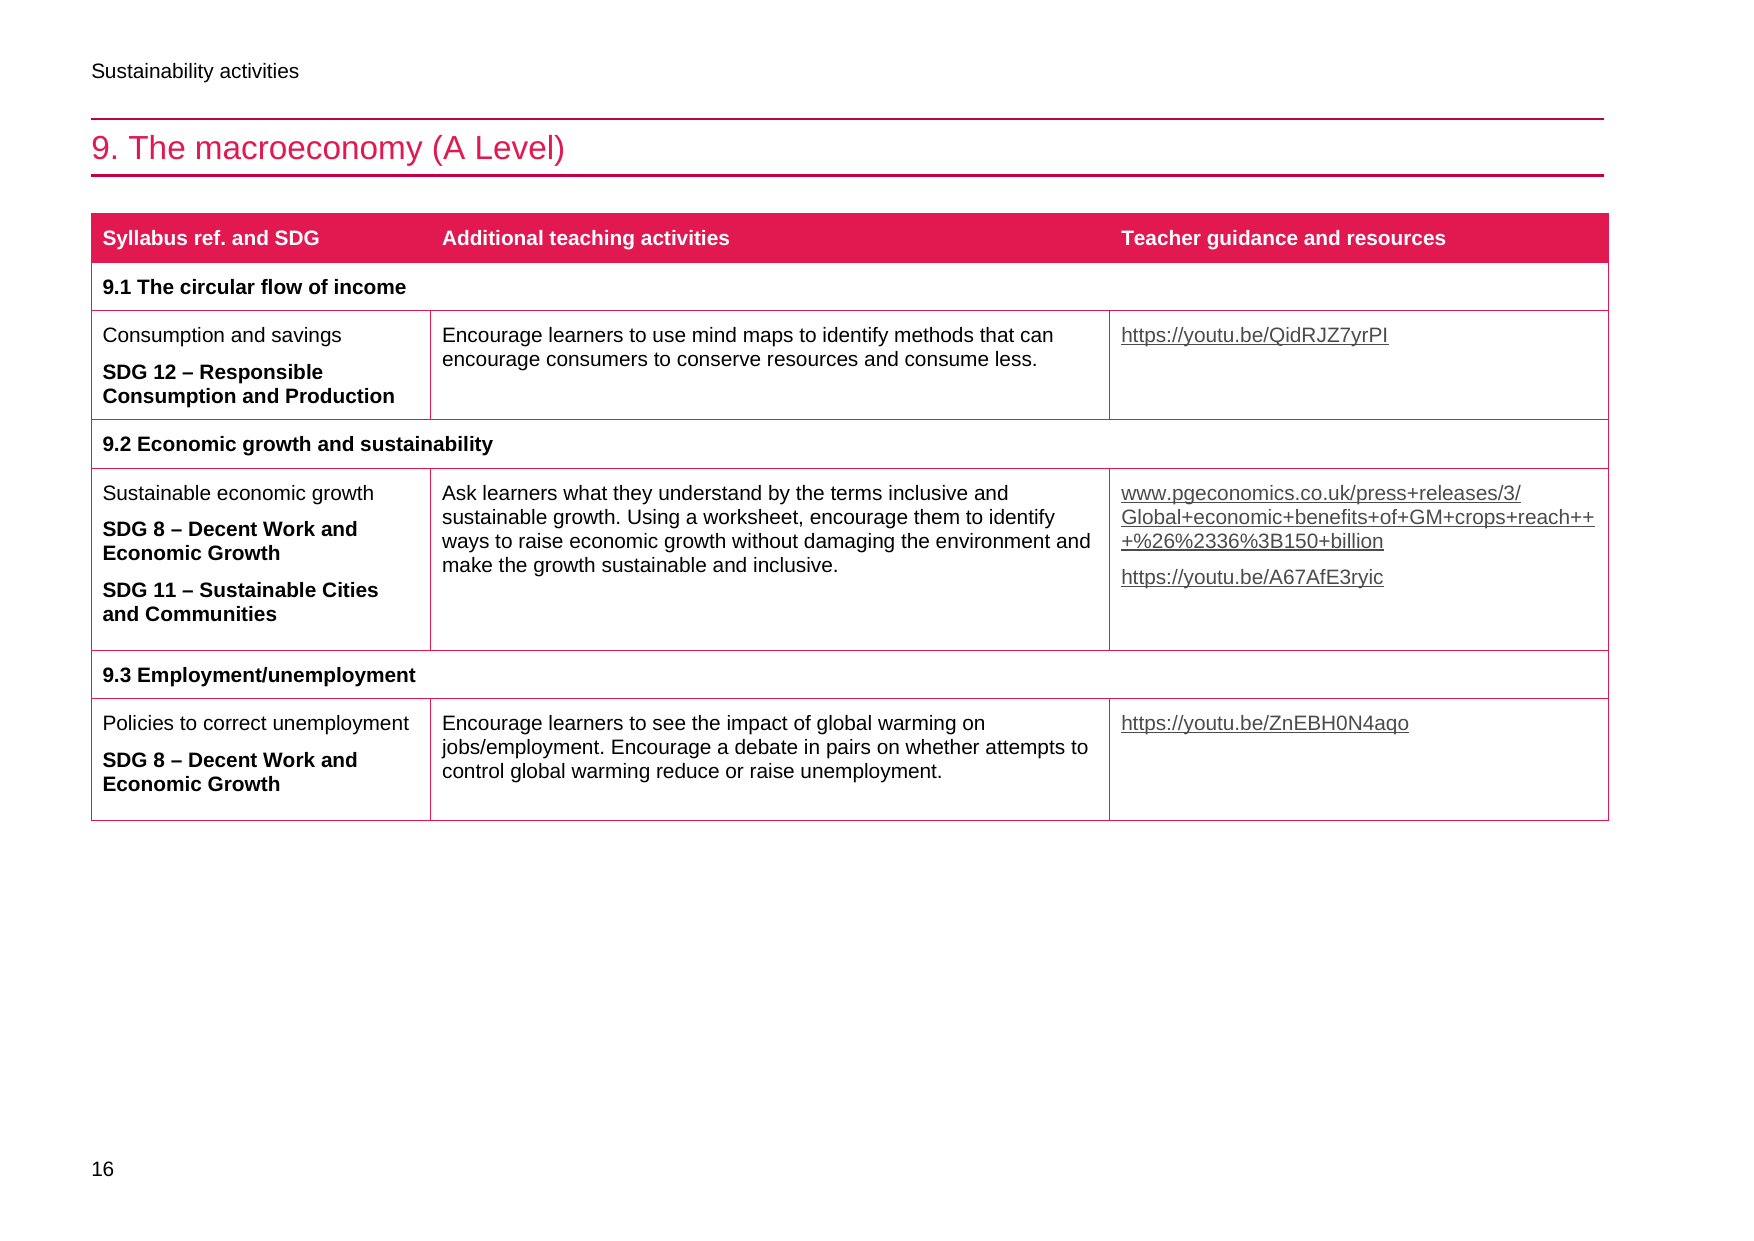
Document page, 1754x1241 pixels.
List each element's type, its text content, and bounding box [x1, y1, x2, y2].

table_cell Encourage learners to use mind maps to identify methods that can encourage consumers to conserve resources and consume less. [431, 311, 1109, 419]
table_cell 9.2 Economic growth and sustainability [92, 420, 1608, 468]
table_cell 9.1 The circular flow of income [92, 263, 1608, 310]
table_cell Ask learners what they understand by the terms inclusive and sustainable growth. Using a worksheet, encourage them to identify ways to raise economic growth without damaging the environment and make the growth sustainable and inclusive. [431, 469, 1109, 649]
table_cell Encourage learners to see the impact of global warming on jobs/employment. Encourage a debate in pairs on whether attempts to control global warming reduce or raise unemployment. [431, 699, 1109, 819]
table_cell Sustainable economic growth SDG 8 – Decent Work and Economic Growth SDG 11 – Sustainable Cities and Communities [92, 469, 430, 649]
table_cell 9.3 Employment/unemployment [92, 651, 1608, 698]
table_header Syllabus ref. and SDG [92, 214, 430, 262]
table_cell https://youtu.be/ZnEBH0N4aqo [1110, 699, 1608, 819]
table_cell Consumption and savings SDG 12 – Responsible Consumption and Production [92, 311, 430, 419]
table_cell https://youtu.be/QidRJZ7yrPI [1110, 311, 1608, 419]
table_cell Policies to correct unemployment SDG 8 – Decent Work and Economic Growth [92, 699, 430, 819]
table_header Teacher guidance and resources [1110, 214, 1608, 262]
subtitle 9. The macroeconomy (A Level) [91, 120, 1604, 174]
table_cell www.pgeconomics.co.uk/press+releases/3/Global+economic+benefits+of+GM+crops+reach+++%26%2336%3B150+billion https://youtu.be/A67AfE3ryic [1110, 469, 1608, 649]
table_header Additional teaching activities [431, 214, 1109, 262]
